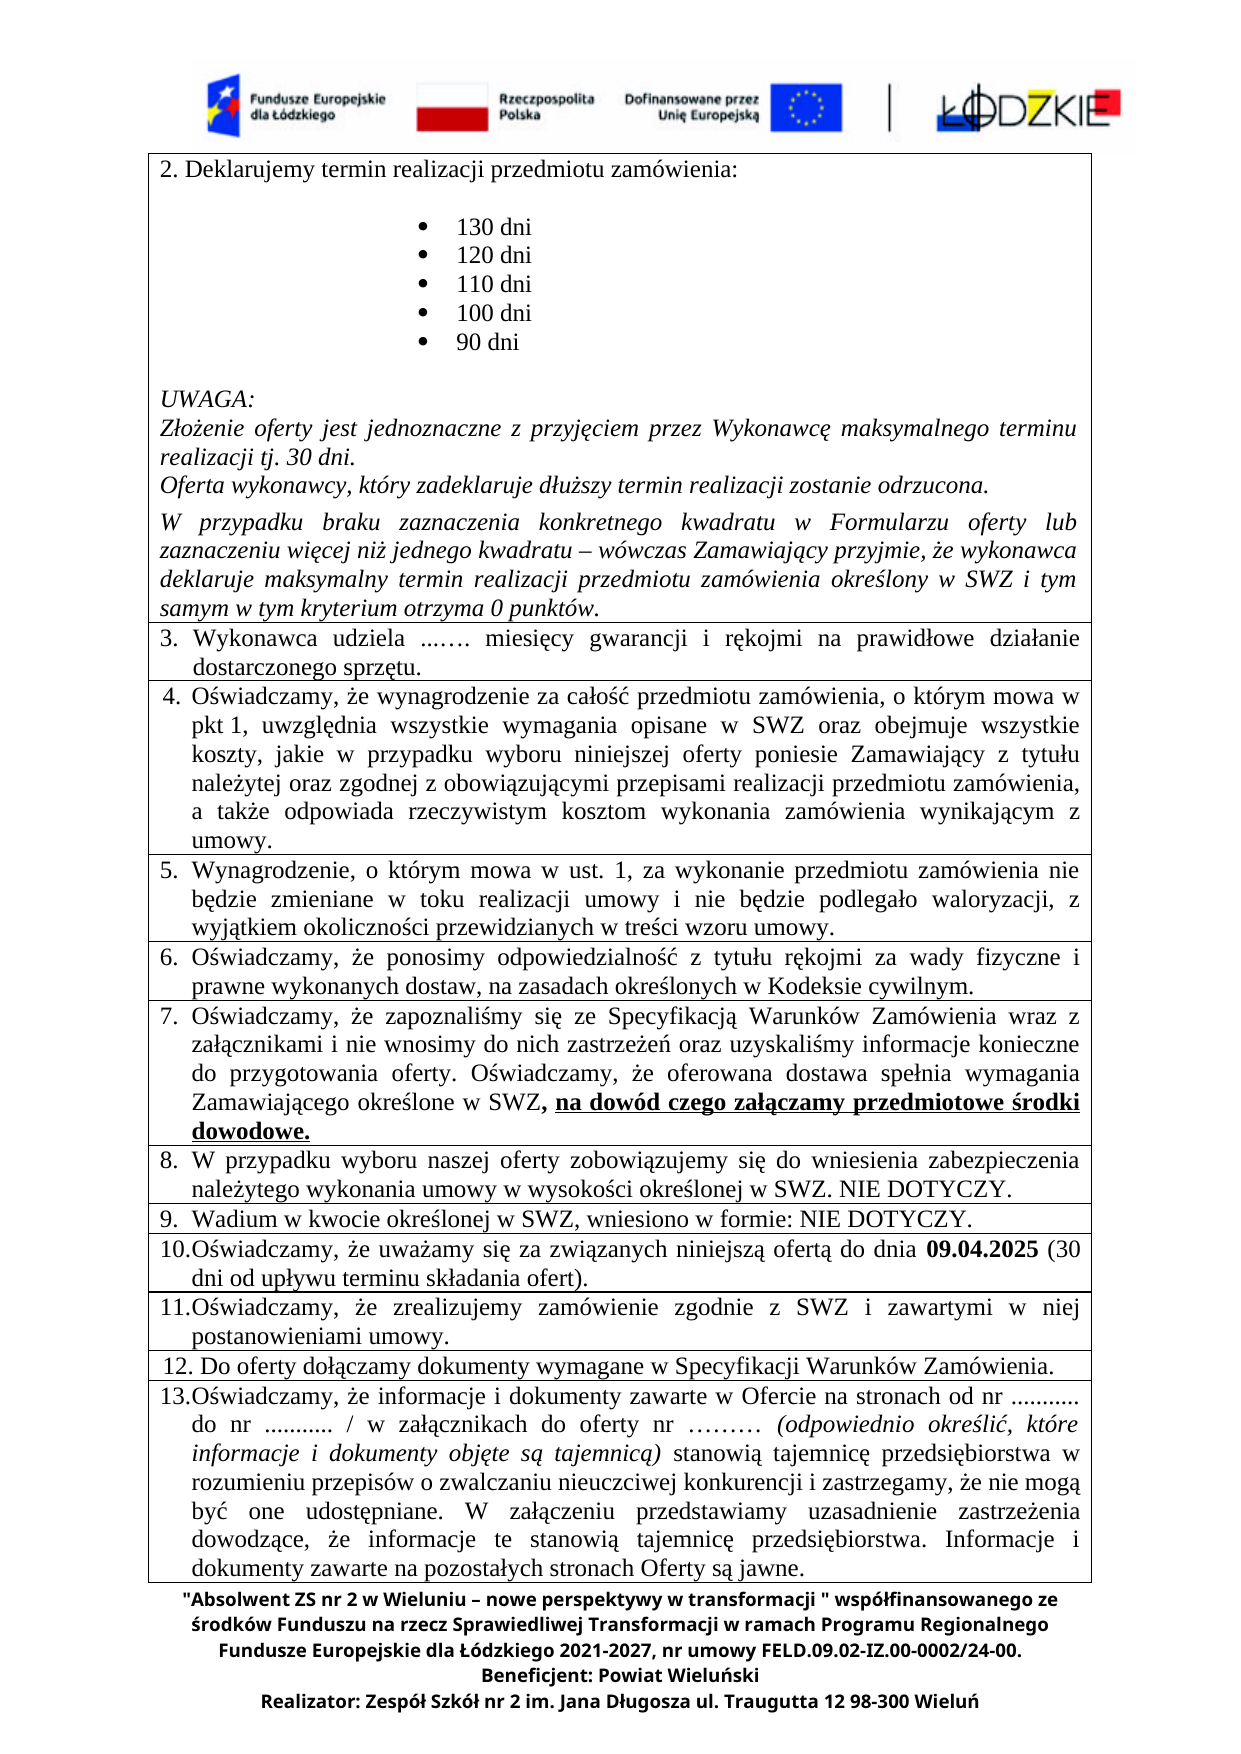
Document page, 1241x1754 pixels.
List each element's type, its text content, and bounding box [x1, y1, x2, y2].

table_cell 12. Do oferty dołączamy dokumenty wymagane w Specyfikacji Warunków Zamówienia. [149, 1351, 1091, 1380]
table_cell 3. Wykonawca udziela ...…. miesięcy gwarancji i rękojmi na prawidłowe działanie dostarczonego sprzętu. [149, 623, 1091, 680]
table_cell 9. Wadium w kwocie określonej w SWZ, wniesiono w formie: NIE DOTYCZY. [149, 1204, 1091, 1233]
table_cell 6. Oświadczamy, że ponosimy odpowiedzialność z tytułu rękojmi za wady fizyczne i prawne wykonanych dostaw, na zasadach określonych w Kodeksie cywilnym. [149, 942, 1091, 1000]
table_cell 8. W przypadku wyboru naszej oferty zobowiązujemy się do wniesienia zabezpieczenia należytego wykonania umowy w wysokości określonej w SWZ. NIE DOTYCZY. [149, 1146, 1091, 1203]
table_cell 2. Deklarujemy termin realizacji przedmiotu zamówienia: 130 dni 120 dni 110 dni 100 dni 90 dni UWAGA: Złożenie oferty jest jednoznaczne z przyjęciem przez Wykonawcę maksymalnego terminu realizacji tj. 30 dni. Oferta wykonawcy, który zadeklaruje dłuższy termin realizacji zostanie odrzucona. W przypadku braku zaznaczenia konkretnego kwadratu w Formularzu oferty lub zaznaczeniu więcej niż jednego kwadratu – wówczas Zamawiający przyjmie, że wykonawca deklaruje maksymalny termin realizacji przedmiotu zamówienia określony w SWZ i tym samym w tym kryterium otrzyma 0 punktów. [149, 154, 1091, 622]
table_cell 4. Oświadczamy, że wynagrodzenie za całość przedmiotu zamówienia, o którym mowa w pkt 1, uwzględnia wszystkie wymagania opisane w SWZ oraz obejmuje wszystkie koszty, jakie w przypadku wyboru niniejszej oferty poniesie Zamawiający z tytułu należytej oraz zgodnej z obowiązującymi przepisami realizacji przedmiotu zamówienia, a także odpowiada rzeczywistym kosztom wykonania zamówienia wynikającym z umowy. [149, 681, 1091, 854]
picture [192, 59, 1137, 154]
table_cell 13. Oświadczamy, że informacje i dokumenty zawarte w Ofercie na stronach od nr ........... do nr ........... / w załącznikach do oferty nr ……… (odpowiednio określić, które informacje i dokumenty objęte są tajemnicą) stanowią tajemnicę przedsiębiorstwa w rozumieniu przepisów o zwalczaniu nieuczciwej konkurencji i zastrzegamy, że nie mogą być one udostępniane. W załączeniu przedstawiamy uzasadnienie zastrzeżenia dowodzące, że informacje te stanowią tajemnicę przedsiębiorstwa. Informacje i dokumenty zawarte na pozostałych stronach Oferty są jawne. [149, 1381, 1091, 1582]
table_cell 5. Wynagrodzenie, o którym mowa w ust. 1, za wykonanie przedmiotu zamówienia nie będzie zmieniane w toku realizacji umowy i nie będzie podlegało waloryzacji, z wyjątkiem okoliczności przewidzianych w treści wzoru umowy. [149, 855, 1091, 941]
table_cell 7. Oświadczamy, że zapoznaliśmy się ze Specyfikacją Warunków Zamówienia wraz z załącznikami i nie wnosimy do nich zastrzeżeń oraz uzyskaliśmy informacje konieczne do przygotowania oferty. Oświadczamy, że oferowana dostawa spełnia wymagania Zamawiającego określone w SWZ, na dowód czego załączamy przedmiotowe środki dowodowe. [149, 1001, 1091, 1144]
table_cell 11. Oświadczamy, że zrealizujemy zamówienie zgodnie z SWZ i zawartymi w niej postanowieniami umowy. [149, 1293, 1091, 1350]
table_cell 10. Oświadczamy, że uważamy się za związanych niniejszą ofertą do dnia 09.04.2025 (30 dni od upływu terminu składania ofert). [149, 1234, 1091, 1291]
